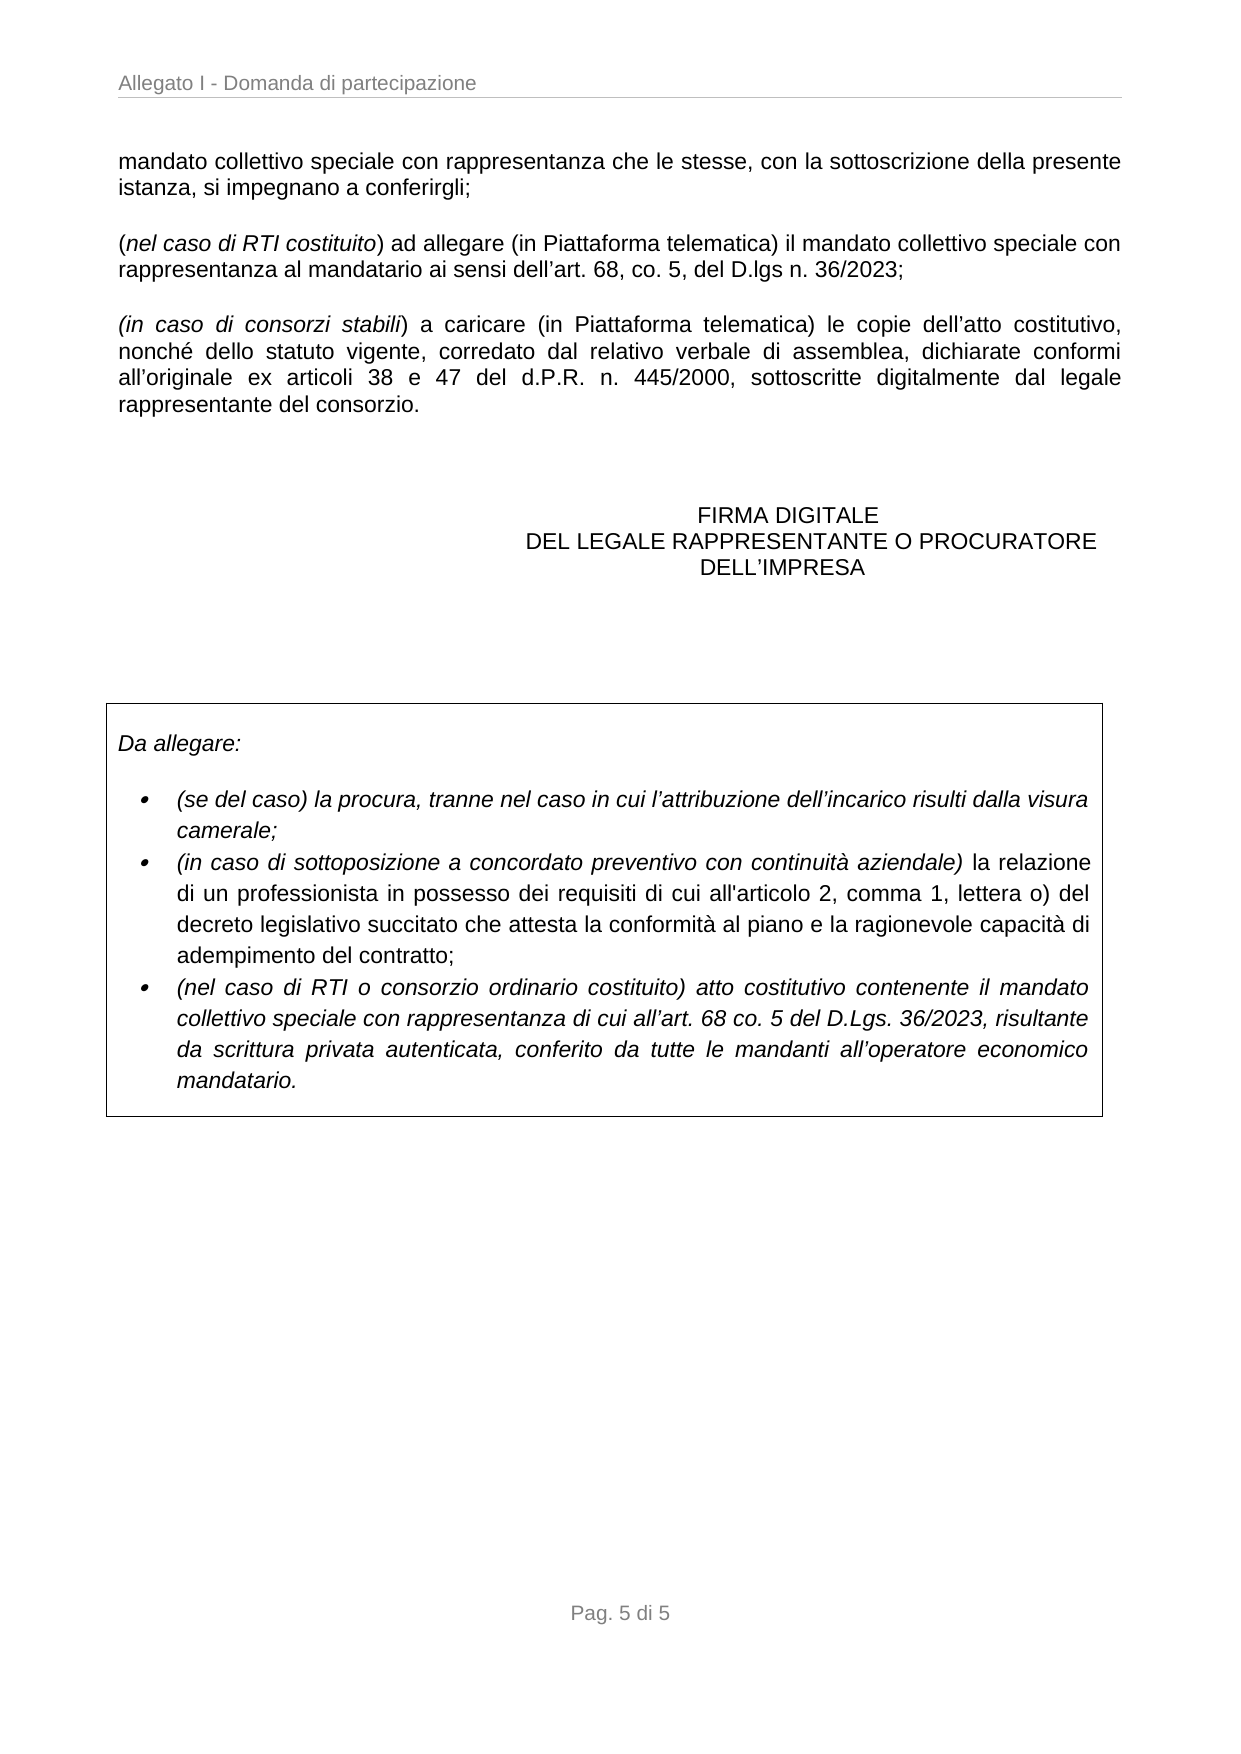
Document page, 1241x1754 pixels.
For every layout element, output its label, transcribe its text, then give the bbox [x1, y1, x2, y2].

text DELL’IMPRESA [118, 554, 1122, 581]
text DEL LEGALE RAPPRESENTANTE O PROCURATORE [118, 528, 1122, 554]
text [118, 148, 1122, 200]
text FIRMA DIGITALE [118, 502, 1122, 528]
text (in caso di consorzi stabili) a caricare (in Piattaforma telematica) le copie dell’atto costitutivo, nonché dello statuto vigente, corredato dal relativo verbale di assemblea, dichiarate conformi all’originale ex articoli 38 e 47 del d.P.R. n. 445/2000, sottoscritte digitalmente dal legale rappresentante del consorzio. [118, 311, 1122, 417]
text (nel caso di RTI costituito) ad allegare (in Piattaforma telematica) il mandato collettivo speciale con rappresentanza al mandatario ai sensi dell’art. 68, co. 5, del D.lgs n. 36/2023; [118, 229, 1122, 282]
table_header Da allegare: (se del caso) la procura, tranne nel caso in cui l’attribuzione dell’incarico risulti dalla visura camerale; (in caso di sottoposizione a concordato preventivo con continuità aziendale) la relazione di un professionista in possesso dei requisiti di cui all'articolo 2, comma 1, lettera o) del decreto legislativo succitato che attesta la conformità al piano e la ragionevole capacità di adempimento del contratto; (nel caso di RTI o consorzio ordinario costituito) atto costitutivo contenente il mandato collettivo speciale con rappresentanza di cui all’art. 68 co. 5 del D.Lgs. 36/2023, risultante da scrittura privata autenticata, conferito da tutte le mandanti all’operatore economico mandatario. [107, 704, 1102, 1116]
